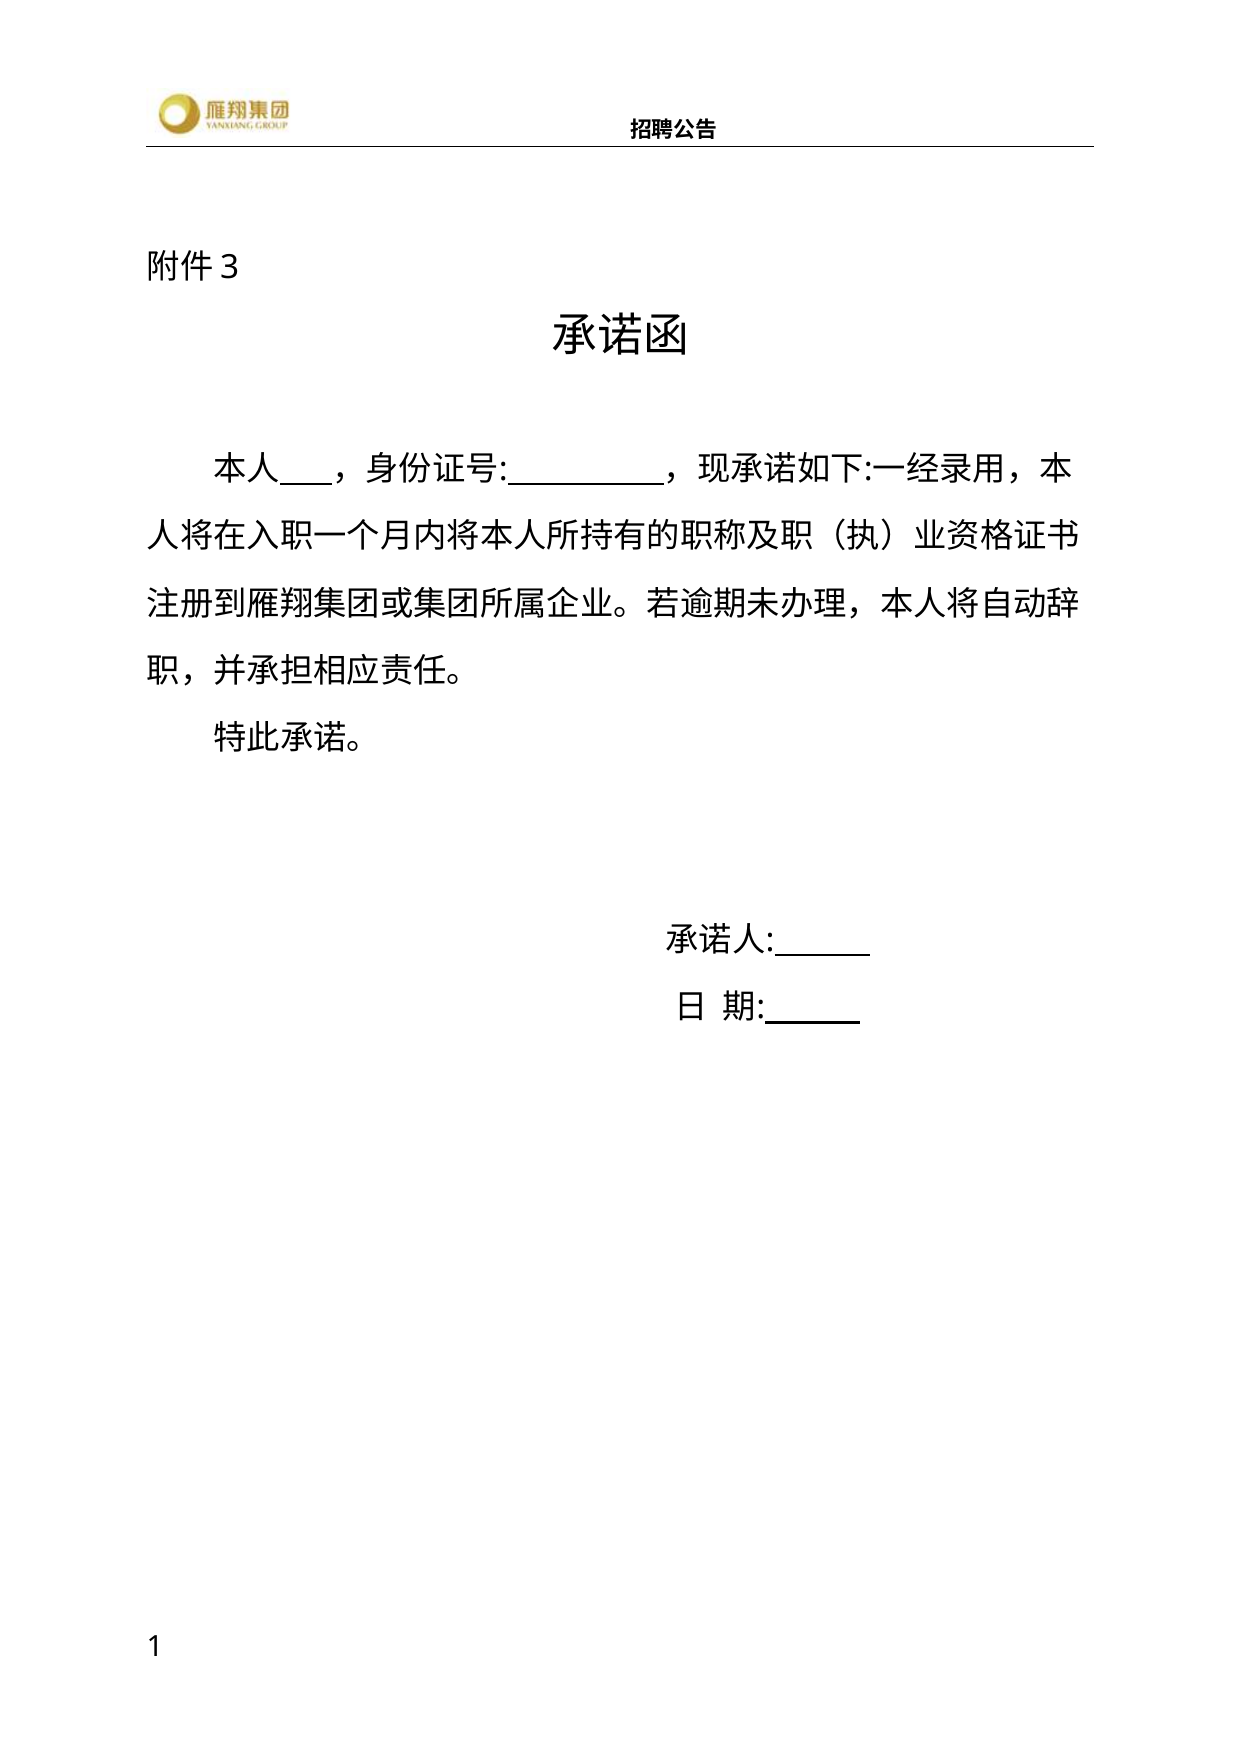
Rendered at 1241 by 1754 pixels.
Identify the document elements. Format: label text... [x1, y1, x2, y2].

text 承诺人: [146, 903, 1094, 971]
text 特此承诺。 [146, 701, 1094, 769]
text 本人 ，身份证号: ，现承诺如下:一经录用，本人将在入职一个月内将本人所持有的职称及职（执）业资格证书注册到雁翔集团或集团所属企业。若逾期未办理，本人将自动辞职，并承担相应责任。 [146, 432, 1094, 701]
text 承诺函 [146, 298, 1094, 365]
picture [146, 88, 307, 138]
text 日 期: [146, 971, 1094, 1038]
text 附件3 [146, 230, 1214, 298]
